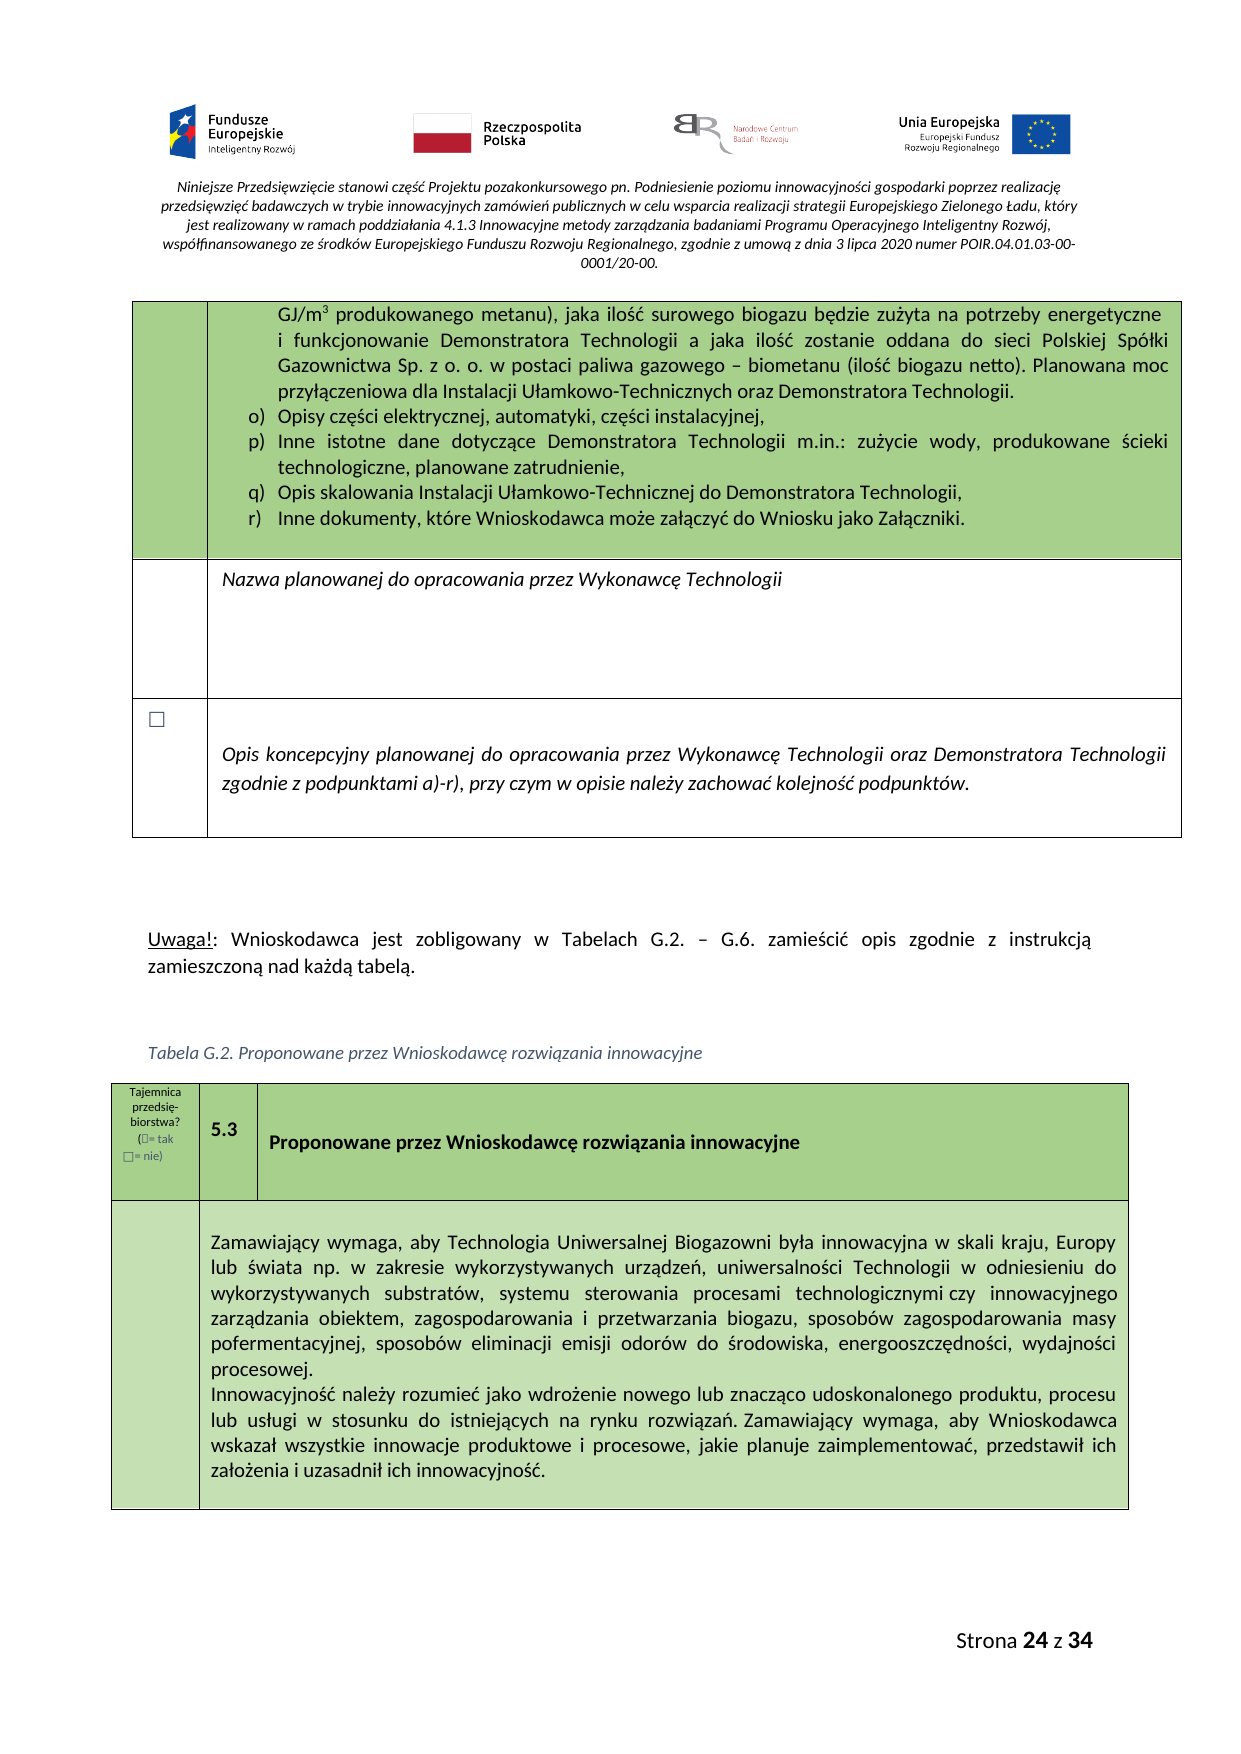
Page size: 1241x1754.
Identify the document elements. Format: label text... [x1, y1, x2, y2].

table_header Proponowane przez Wnioskodawcę rozwiązania innowacyjne [258, 1084, 1128, 1200]
table_cell Nazwa planowanej do opracowania przez Wykonawcę Technologii [208, 560, 1181, 698]
table_cell [133, 302, 207, 558]
table_header Tajemnica przedsię-biorstwa? (= tak □= nie) [112, 1084, 199, 1200]
table_header [200, 1084, 257, 1200]
text Uwaga!: Wnioskodawca jest zobligowany w Tabelach G.2. – G.6. zamieścić opis zgodnie z instrukcją zamieszczoną nad każdą tabelą. [148, 926, 1093, 979]
table_cell Opis koncepcyjny planowanej do opracowania przez Wykonawcę Technologii oraz Demonstratora Technologii zgodnie z podpunktami a)-r), przy czym w opisie należy zachować kolejność podpunktów. [208, 699, 1181, 837]
table_cell [133, 560, 207, 698]
text Tabela G.2. Proponowane przez Wnioskodawcę rozwiązania innowacyjne [148, 1041, 1093, 1064]
picture [169, 104, 1071, 159]
table_cell Zamawiający wymaga, aby Technologia Uniwersalnej Biogazowni była innowacyjna w skali kraju, Europy lub świata np. w zakresie wykorzystywanych urządzeń, uniwersalności Technologii w odniesieniu do wykorzystywanych substratów, systemu sterowania procesami technologicznymi czy innowacyjnego zarządzania obiektem, zagospodarowania i przetwarzania biogazu, sposobów zagospodarowania masy pofermentacyjnej, sposobów eliminacji emisji odorów do środowiska, energooszczędności, wydajności procesowej. Innowacyjność należy rozumieć jako wdrożenie nowego lub znacząco udoskonalonego produktu, procesu lub usługi w stosunku do istniejących na rynku rozwiązań. Zamawiający wymaga, aby Wnioskodawca wskazał wszystkie innowacje produktowe i procesowe, jakie planuje zaimplementować, przedstawił ich założenia i uzasadnił ich innowacyjność. [200, 1201, 1128, 1508]
table_cell [112, 1201, 199, 1508]
